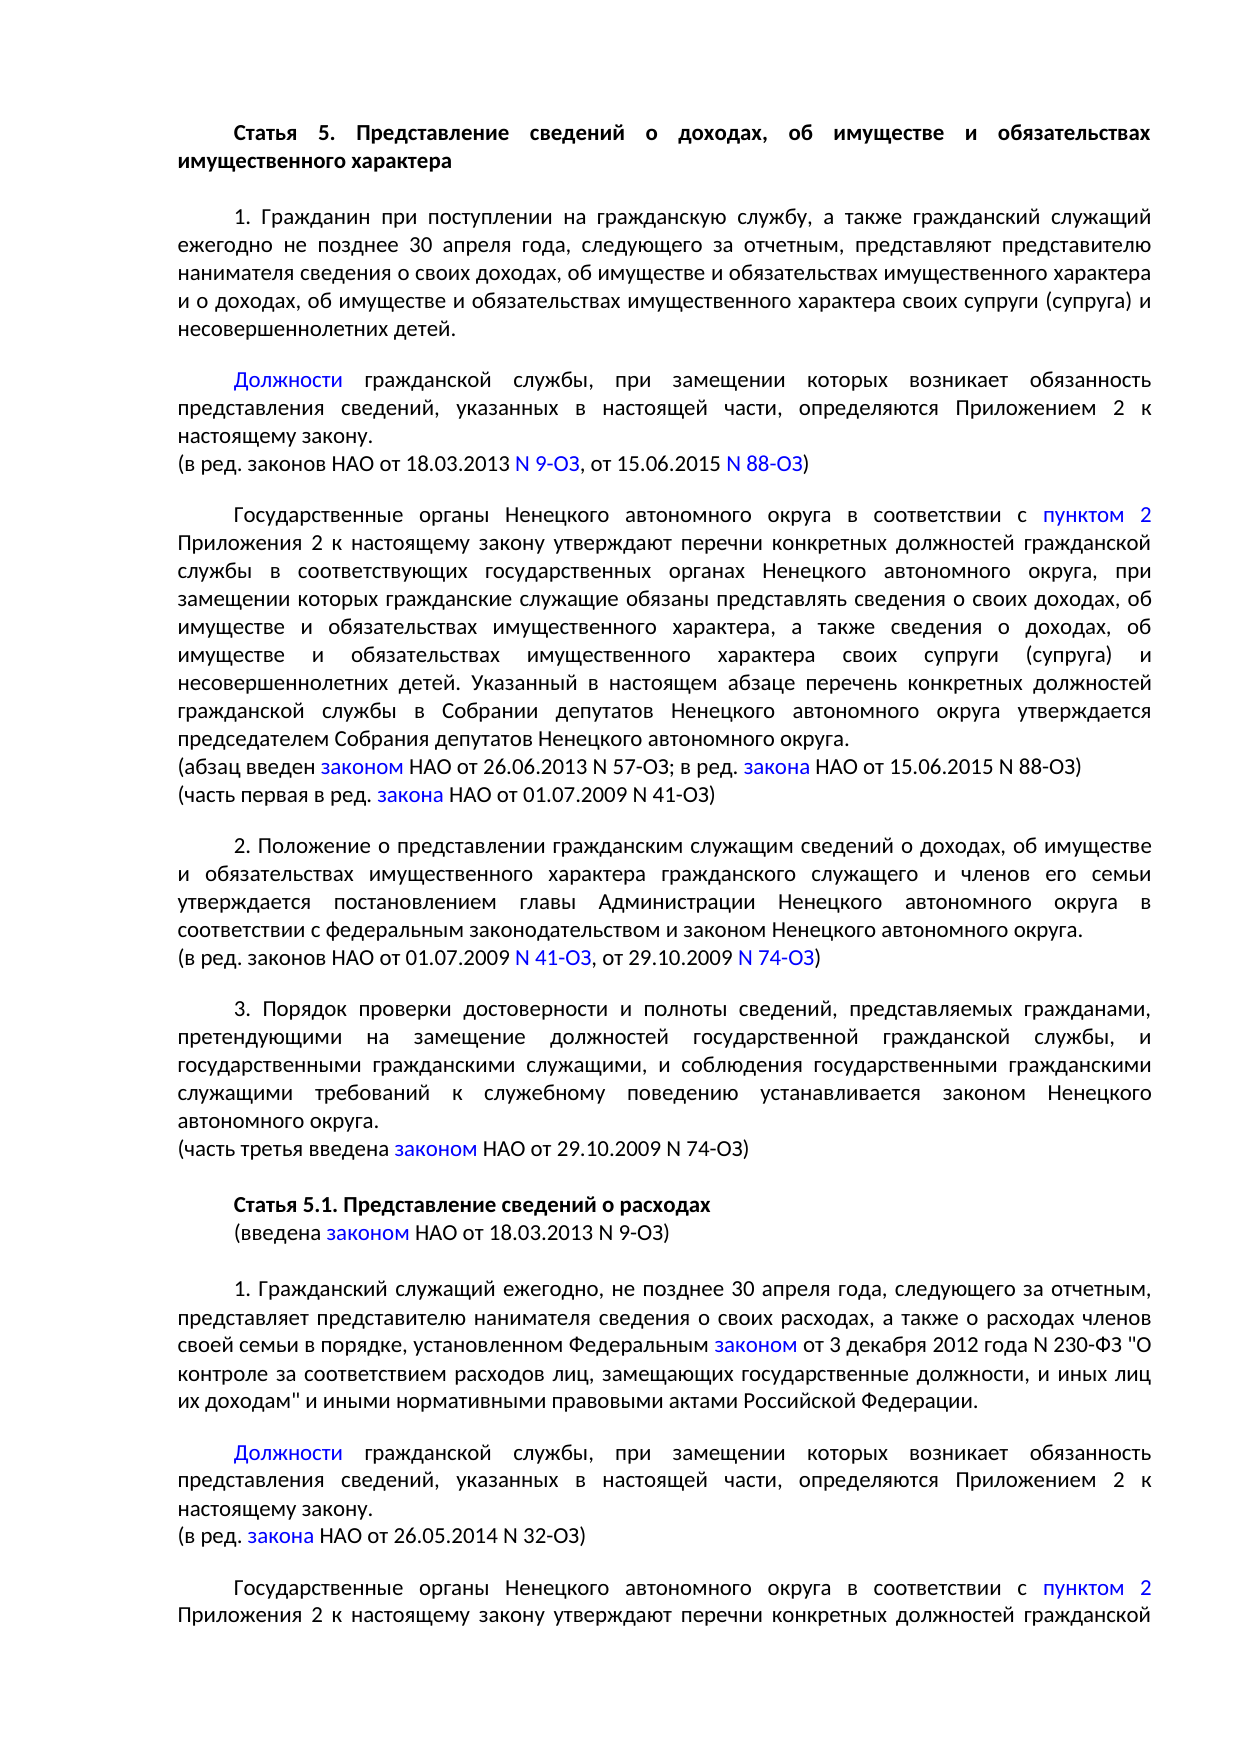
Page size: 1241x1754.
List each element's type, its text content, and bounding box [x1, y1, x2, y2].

title Статья 5.1. Представление сведений о расходах [177, 1191, 1152, 1218]
text Должности гражданской службы, при замещении которых возникает обязанность представления сведений, указанных в настоящей части, определяются Приложением 2 к настоящему закону. [177, 365, 1152, 449]
text 1. Гражданин при поступлении на гражданскую службу, а также гражданский служащий ежегодно не позднее 30 апреля года, следующего за отчетным, представляют представителю нанимателя сведения о своих доходах, об имуществе и обязательствах имущественного характера и о доходах, об имуществе и обязательствах имущественного характера своих супруги (супруга) и несовершеннолетних детей. [177, 202, 1152, 342]
text 1. Гражданский служащий ежегодно, не позднее 30 апреля года, следующего за отчетным, представляет представителю нанимателя сведения о своих расходах, а также о расходах членов своей семьи в порядке, установленном Федеральным законом от 3 декабря 2012 года N 230-ФЗ "О контроле за соответствием расходов лиц, замещающих государственные должности, и иных лиц их доходам" и иными нормативными правовыми актами Российской Федерации. [177, 1274, 1152, 1415]
text (в ред. законов НАО от 01.07.2009 N 41-ОЗ, от 29.10.2009 N 74-ОЗ) [177, 943, 1152, 971]
text (абзац введен законом НАО от 26.06.2013 N 57-ОЗ; в ред. закона НАО от 15.06.2015 N 88-ОЗ) [177, 752, 1152, 780]
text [177, 1573, 1152, 1629]
text (в ред. законов НАО от 18.03.2013 N 9-ОЗ, от 15.06.2015 N 88-ОЗ) [177, 449, 1152, 477]
text Должности гражданской службы, при замещении которых возникает обязанность представления сведений, указанных в настоящей части, определяются Приложением 2 к настоящему закону. [177, 1438, 1152, 1522]
text (в ред. закона НАО от 26.05.2014 N 32-ОЗ) [177, 1522, 1152, 1550]
title Статья 5. Представление сведений о доходах, об имуществе и обязательствах имущественного характера [177, 118, 1152, 174]
text (введена законом НАО от 18.03.2013 N 9-ОЗ) [177, 1218, 1152, 1247]
text (часть первая в ред. закона НАО от 01.07.2009 N 41-ОЗ) [177, 780, 1152, 808]
text 3. Порядок проверки достоверности и полноты сведений, представляемых гражданами, претендующими на замещение должностей государственной гражданской службы, и государственными гражданскими служащими, и соблюдения государственными гражданскими служащими требований к служебному поведению устанавливается законом Ненецкого автономного округа. [177, 994, 1152, 1134]
text 2. Положение о представлении гражданским служащим сведений о доходах, об имуществе и обязательствах имущественного характера гражданского служащего и членов его семьи утверждается постановлением главы Администрации Ненецкого автономного округа в соответствии с федеральным законодательством и законом Ненецкого автономного округа. [177, 831, 1152, 943]
text Государственные органы Ненецкого автономного округа в соответствии с пунктом 2 Приложения 2 к настоящему закону утверждают перечни конкретных должностей гражданской службы в соответствующих государственных органах Ненецкого автономного округа, при замещении которых гражданские служащие обязаны представлять сведения о своих доходах, об имуществе и обязательствах имущественного характера, а также сведения о доходах, об имуществе и обязательствах имущественного характера своих супруги (супруга) и несовершеннолетних детей. Указанный в настоящем абзаце перечень конкретных должностей гражданской службы в Собрании депутатов Ненецкого автономного округа утверждается председателем Собрания депутатов Ненецкого автономного округа. [177, 500, 1152, 752]
text (часть третья введена законом НАО от 29.10.2009 N 74-ОЗ) [177, 1134, 1152, 1162]
